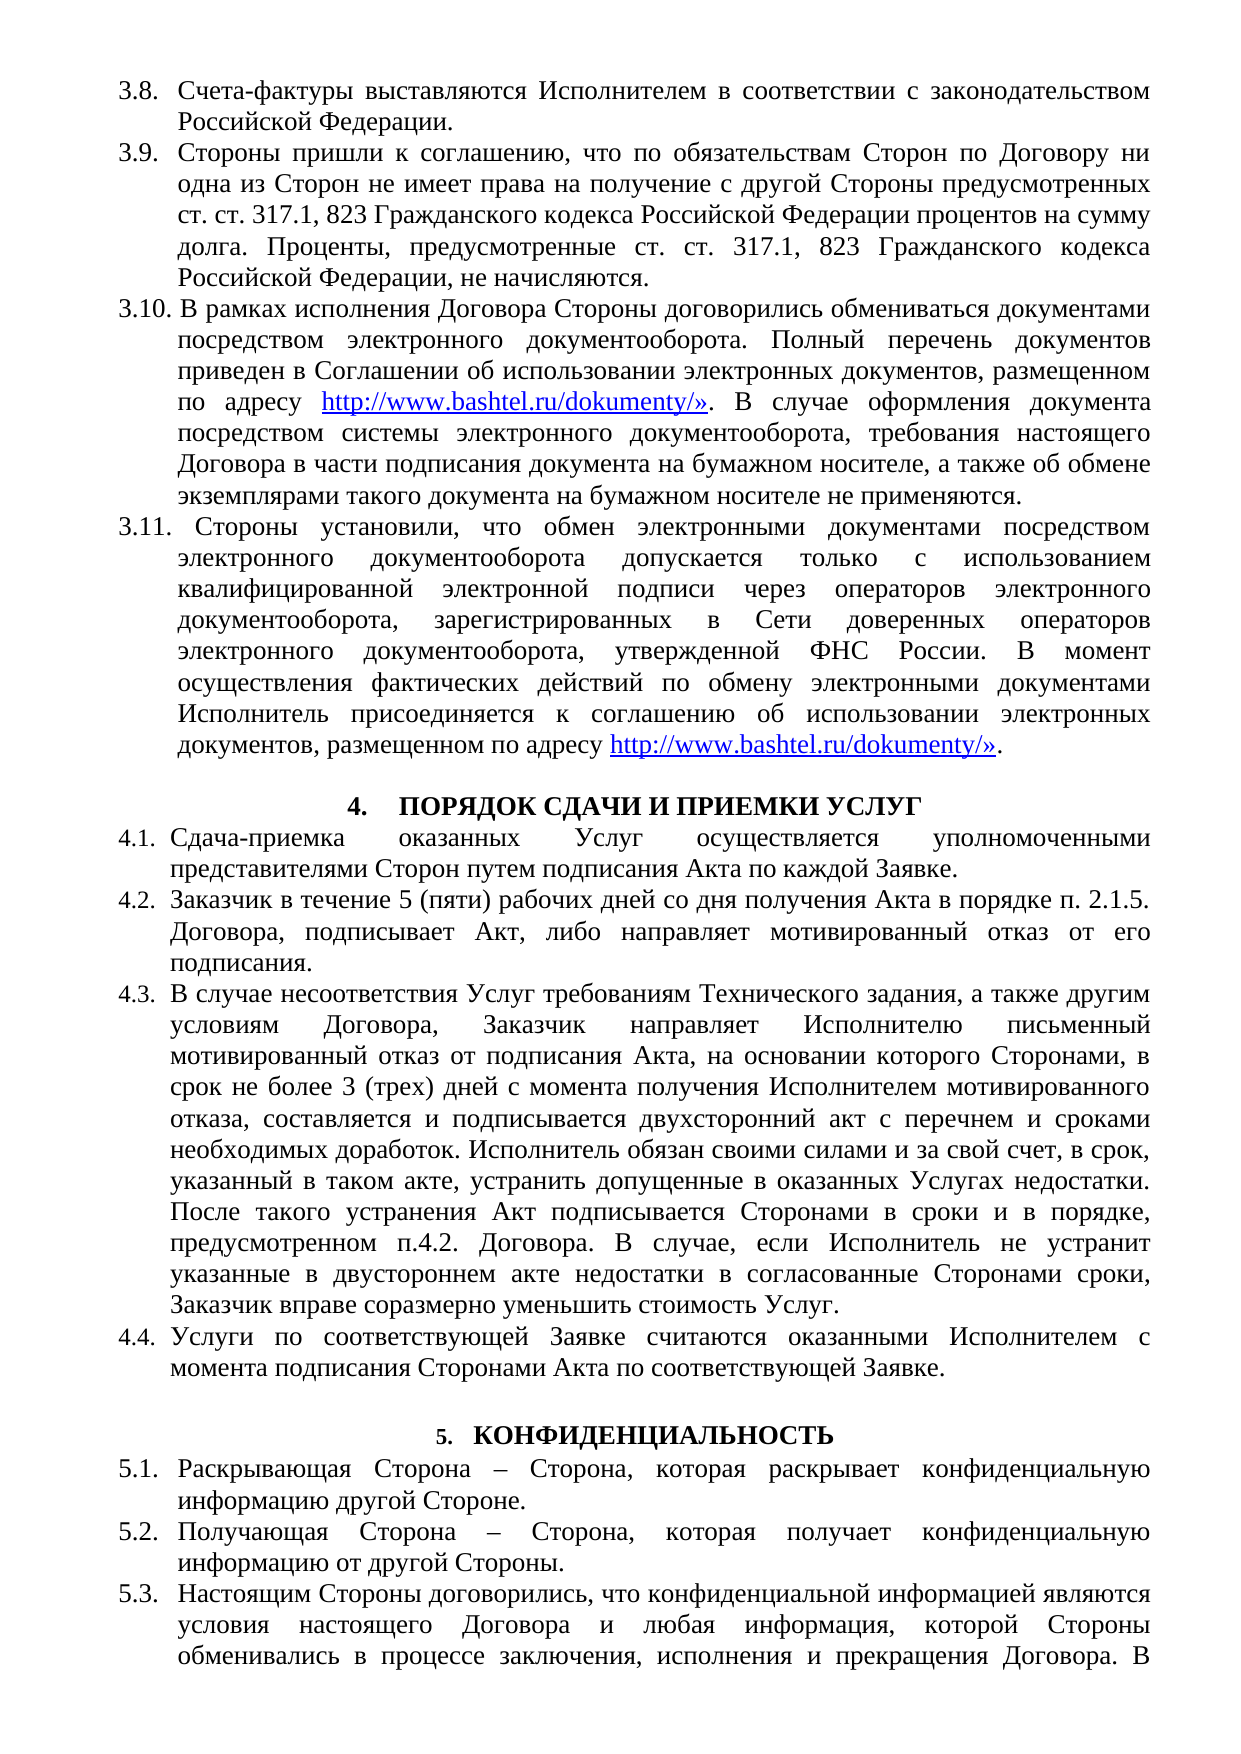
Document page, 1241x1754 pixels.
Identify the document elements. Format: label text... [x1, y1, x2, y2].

list Получающая Сторона – Сторона, которая получает конфиденциальную информацию от другой Стороны. [118, 1515, 1152, 1577]
text 3.9. Стороны пришли к соглашению, что по обязательствам Сторон по Договору ни одна из Сторон не имеет права на получение с другой Стороны предусмотренных ст. ст. 317.1, 823 Гражданского кодекса Российской Федерации процентов на сумму долга. Проценты, предусмотренные ст. ст. 317.1, 823 Гражданского кодекса Российской Федерации, не начисляются. [118, 136, 1152, 292]
text 3.11. Стороны установили, что обмен электронными документами посредством электронного документооборота допускается только с использованием квалифицированной электронной подписи через операторов электронного документооборота, зарегистрированных в Сети доверенных операторов электронного документооборота, утвержденной ФНС России. В момент осуществления фактических действий по обмену электронными документами Исполнитель присоединяется к соглашению об использовании электронных документов, размещенном по адресу http://www.bashtel.ru/dokumenty/». [118, 510, 1152, 759]
list Сдача-приемка оказанных Услуг осуществляется уполномоченными представителями Сторон путем подписания Акта по каждой Заявке. [118, 821, 1152, 884]
list ПОРЯДОК СДАЧИ И ПРИЕМКИ УСЛУГ [118, 790, 1152, 821]
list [118, 1577, 1152, 1671]
list КОНФИДЕНЦИАЛЬНОСТЬ [118, 1419, 1152, 1451]
list Заказчик в течение 5 (пяти) рабочих дней со дня получения Акта в порядке п. 2.1.5. Договора, подписывает Акт, либо направляет мотивированный отказ от его подписания. [118, 884, 1152, 977]
list В случае несоответствия Услуг требованиям Технического задания, а также другим условиям Договора, Заказчик направляет Исполнителю письменный мотивированный отказ от подписания Акта, на основании которого Сторонами, в срок не более 3 (трех) дней с момента получения Исполнителем мотивированного отказа, составляется и подписывается двухсторонний акт с перечнем и сроками необходимых доработок. Исполнитель обязан своими силами и за свой счет, в срок, указанный в таком акте, устранить допущенные в оказанных Услугах недостатки. После такого устранения Акт подписывается Сторонами в сроки и в порядке, предусмотренном п.4.2. Договора. В случае, если Исполнитель не устранит указанные в двустороннем акте недостатки в согласованные Сторонами сроки, Заказчик вправе соразмерно уменьшить стоимость Услуг. [118, 977, 1152, 1320]
list Раскрывающая Сторона – Сторона, которая раскрывает конфиденциальную информацию другой Стороне. [118, 1453, 1152, 1515]
text 3.8. Счета-фактуры выставляются Исполнителем в соответствии с законодательством Российской Федерации. [118, 74, 1152, 136]
text 3.10. В рамках исполнения Договора Стороны договорились обмениваться документами посредством электронного документооборота. Полный перечень документов приведен в Соглашении об использовании электронных документов, размещенном по адресу http://www.bashtel.ru/dokumenty/». В случае оформления документа посредством системы электронного документооборота, требования настоящего Договора в части подписания документа на бумажном носителе, а также об обмене экземплярами такого документа на бумажном носителе не применяются. [118, 292, 1152, 510]
list Услуги по соответствующей Заявке считаются оказанными Исполнителем с момента подписания Сторонами Акта по соответствующей Заявке. [118, 1320, 1152, 1382]
